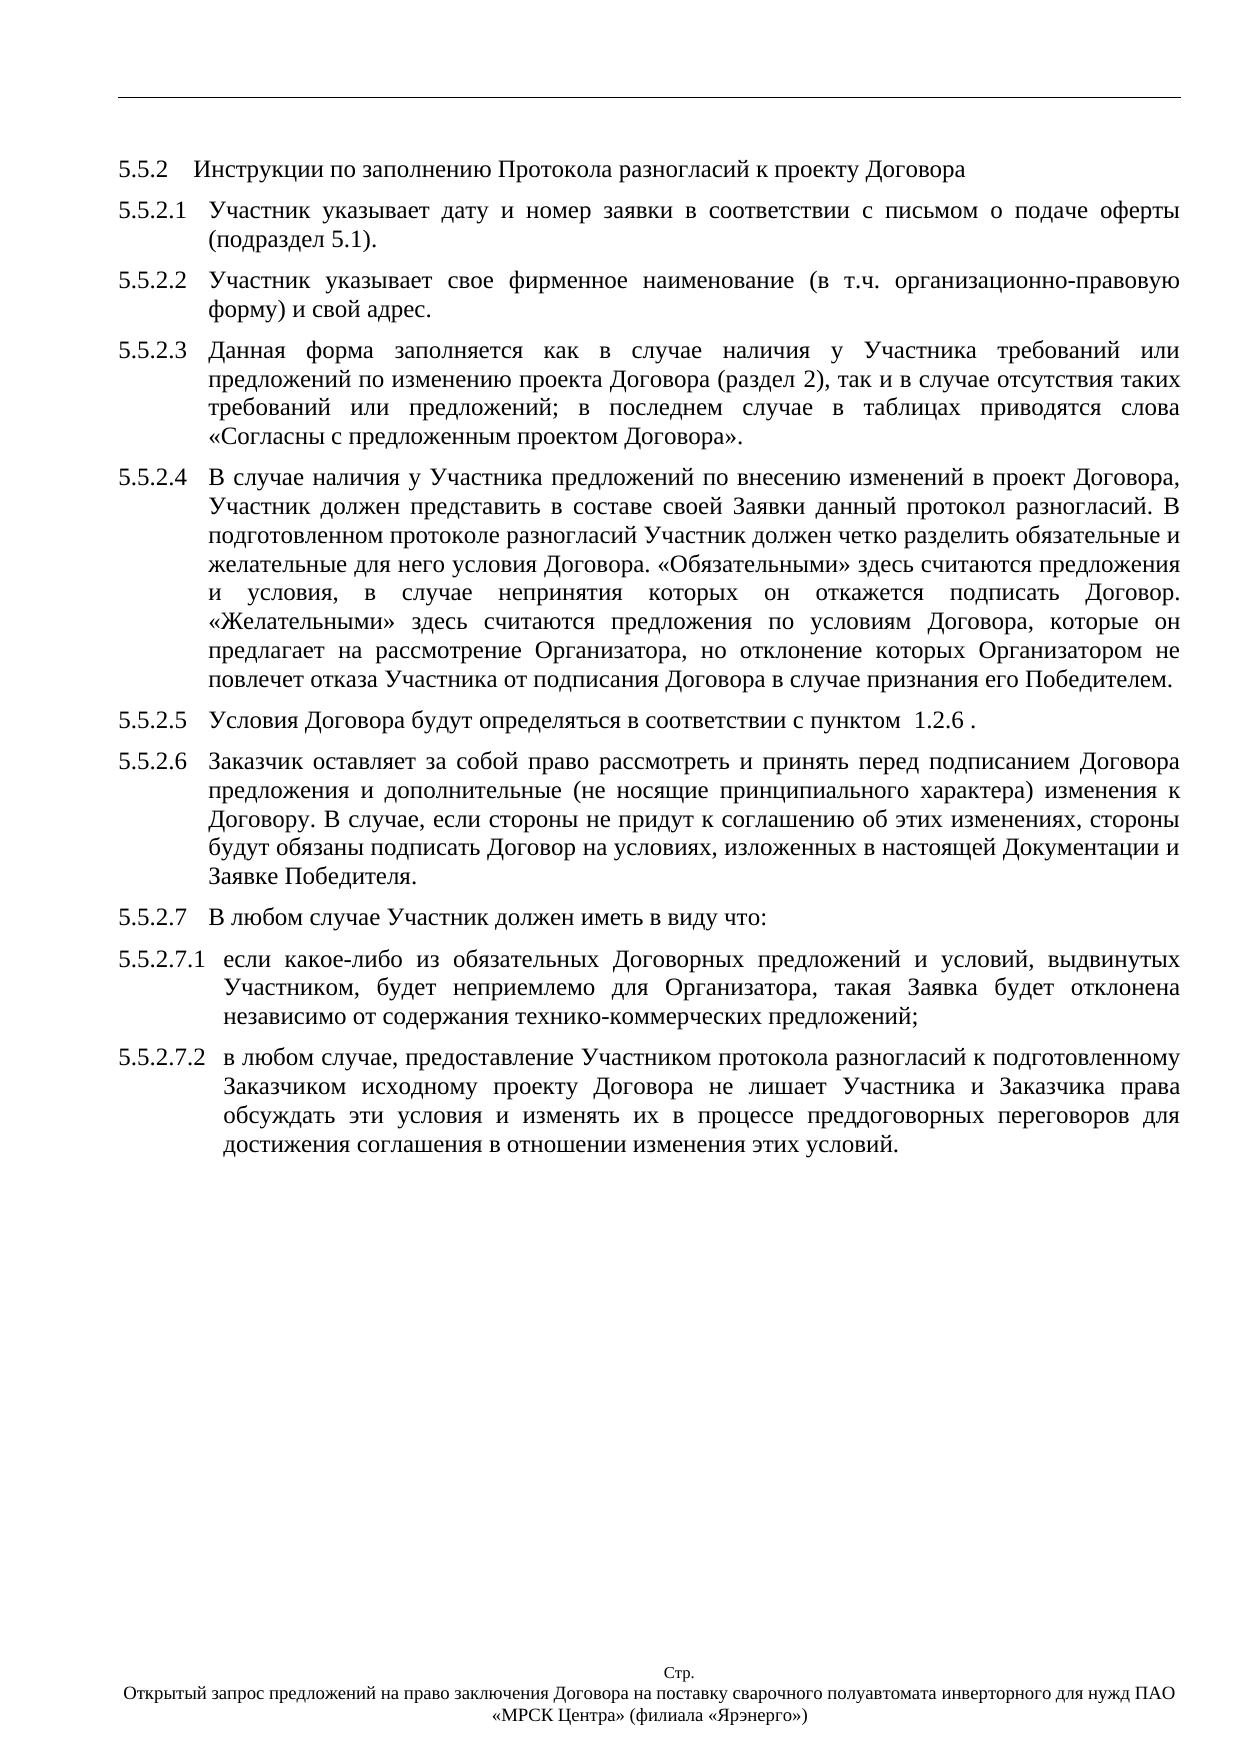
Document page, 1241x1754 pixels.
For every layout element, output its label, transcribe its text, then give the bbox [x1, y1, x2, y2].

list Участник указывает свое фирменное наименование (в т.ч. организационно-правовую форму) и свой адрес. [118, 265, 1181, 322]
list Условия Договора будут определяться в соответствии с пунктом 1.2.6 . [118, 705, 1181, 734]
list если какое-либо из обязательных Договорных предложений и условий, выдвинутых Участником, будет неприемлемо для Организатора, такая Заявка будет отклонена независимо от содержания технико-коммерческих предложений; [118, 944, 1181, 1030]
list Данная форма заполняется как в случае наличия у Участника требований или предложений по изменению проекта Договора (раздел 2), так и в случае отсутствия таких требований или предложений; в последнем случае в таблицах приводятся слова «Согласны с предложенным проектом Договора». [118, 335, 1181, 450]
list В случае наличия у Участника предложений по внесению изменений в проект Договора, Участник должен представить в составе своей Заявки данный протокол разногласий. В подготовленном протоколе разногласий Участник должен четко разделить обязательные и желательные для него условия Договора. «Обязательными» здесь считаются предложения и условия, в случае непринятия которых он откажется подписать Договор. «Желательными» здесь считаются предложения по условиям Договора, которые он предлагает на рассмотрение Организатора, но отклонение которых Организатором не повлечет отказа Участника от подписания Договора в случае признания его Победителем. [118, 462, 1181, 692]
list в любом случае, предоставление Участником протокола разногласий к подготовленному Заказчиком исходному проекту Договора не лишает Участника и Заказчика права обсуждать эти условия и изменять их в процессе преддоговорных переговоров для достижения соглашения в отношении изменения этих условий. [118, 1042, 1181, 1157]
list Заказчик оставляет за собой право рассмотреть и принять перед подписанием Договора предложения и дополнительные (не носящие принципиального характера) изменения к Договору. В случае, если стороны не придут к соглашению об этих изменениях, стороны будут обязаны подписать Договор на условиях, изложенных в настоящей Документации и Заявке Победителя. [118, 746, 1181, 890]
subtitle Инструкции по заполнению Протокола разногласий к проекту Договора [118, 154, 1181, 182]
list Участник указывает дату и номер заявки в соответствии с письмом о подаче оферты (подраздел 5.1). [118, 195, 1181, 252]
list В любом случае Участник должен иметь в виду что: [118, 902, 1181, 931]
